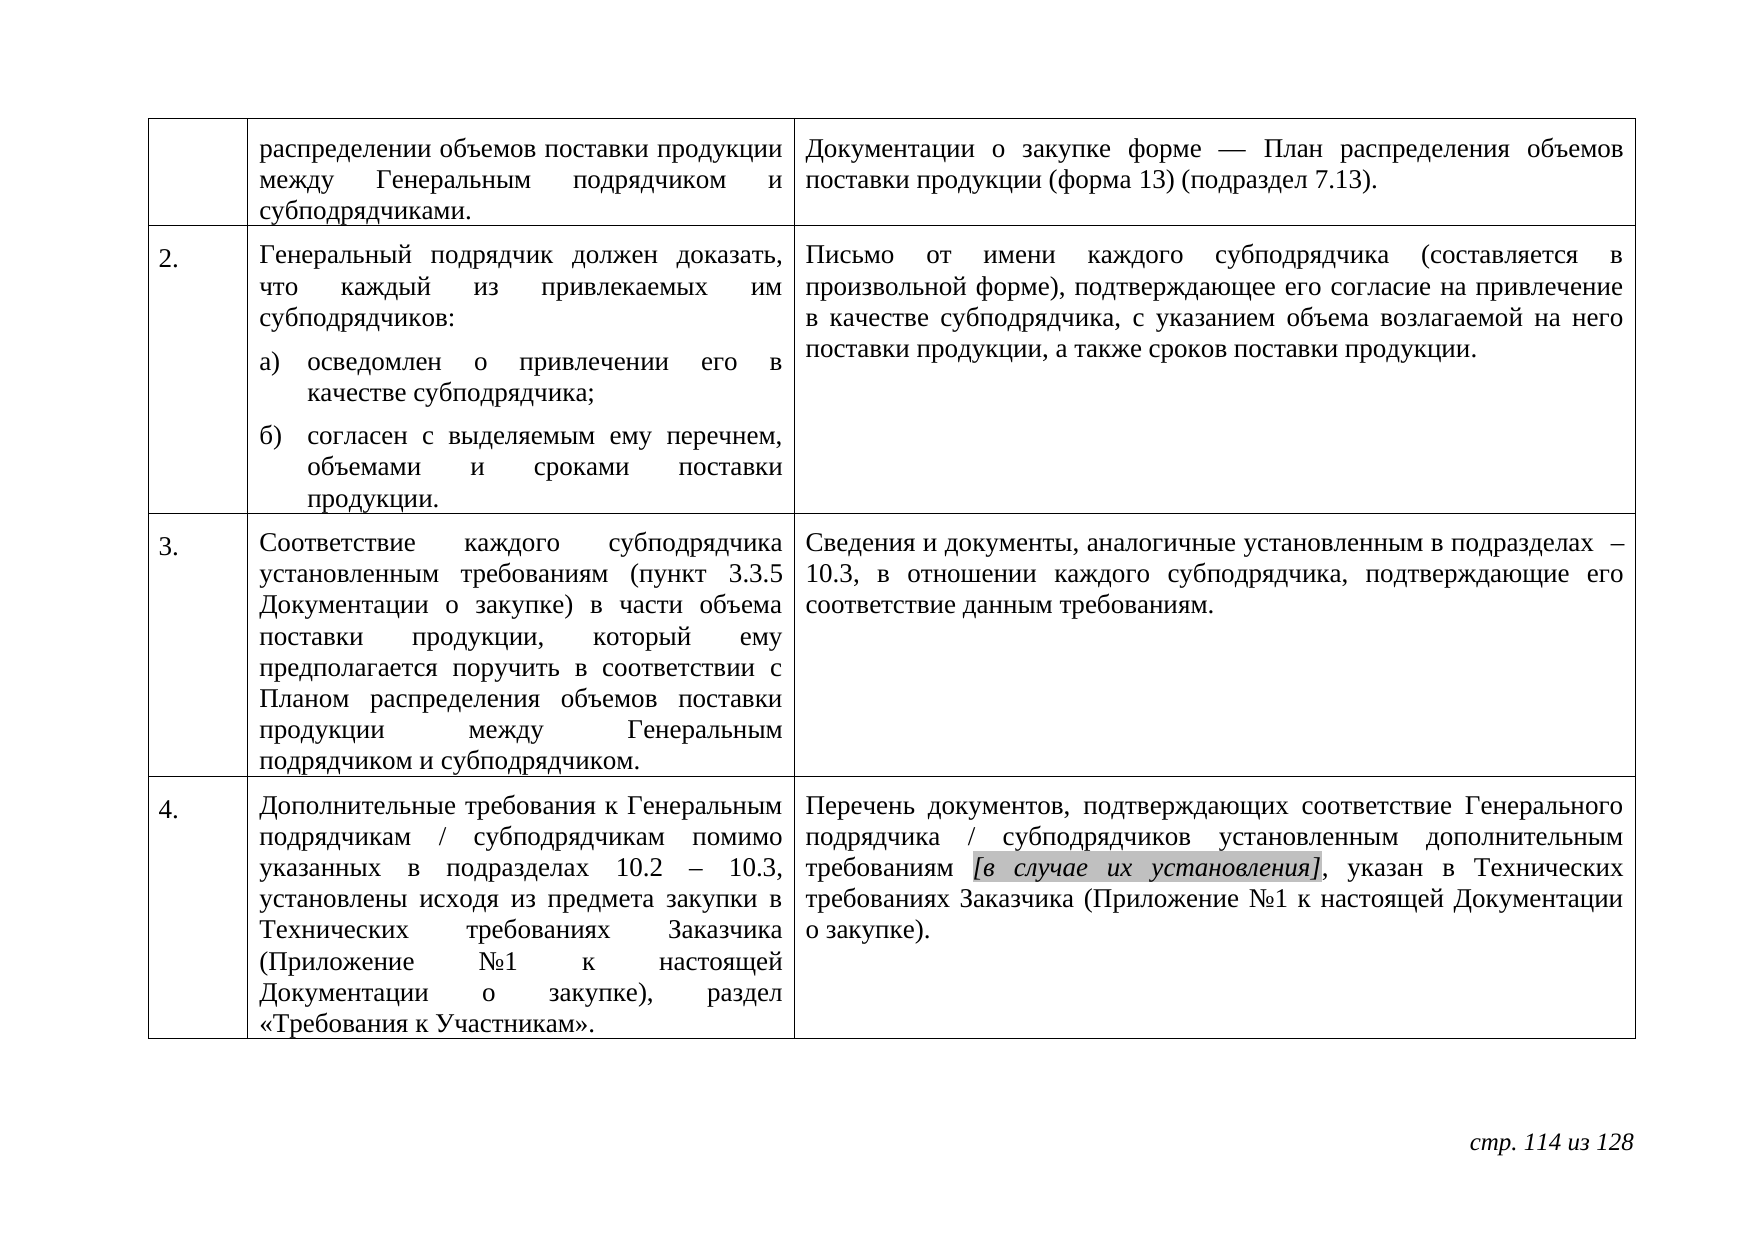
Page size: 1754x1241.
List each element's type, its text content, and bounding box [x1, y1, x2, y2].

table_cell [149, 119, 247, 225]
table_cell Дополнительные требования к Генеральным подрядчикам / субподрядчикам помимо указанных в подразделах 10.2 – 10.3, установлены исходя из предмета закупки в Технических требованиях Заказчика (Приложение №1 к настоящей Документации о закупке), раздел «Требования к Участникам». [248, 777, 794, 1038]
table_cell Сведения и документы, аналогичные установленным в подразделах 10.1 – 10.3, в отношении каждого субподрядчика, подтверждающие его соответствие данным требованиям. [795, 514, 1635, 776]
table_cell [795, 119, 1635, 225]
table_cell Генеральный подрядчик должен доказать, что каждый из привлекаемых им субподрядчиков: осведомлен о привлечении его в качестве субподрядчика; согласен с выделяемым ему перечнем, объемами и сроками поставки продукции. [248, 226, 794, 513]
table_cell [248, 119, 794, 225]
table_cell Соответствие каждого субподрядчика установленным требованиям (пункт 3.3.5 Документации о закупке) в части объема поставки продукции, который ему предполагается поручить в соответствии с Планом распределения объемов поставки продукции между Генеральным подрядчиком и субподрядчиком. [248, 514, 794, 776]
table_cell Перечень документов, подтверждающих соответствие Генерального подрядчика / субподрядчиков установленным дополнительным требованиям [в случае их установления], указан в Технических требованиях Заказчика (Приложение №1 к настоящей Документации о закупке). [795, 777, 1635, 1038]
table_cell [149, 514, 247, 776]
table_cell Письмо от имени каждого субподрядчика (составляется в произвольной форме), подтверждающее его согласие на привлечение в качестве субподрядчика, с указанием объема возлагаемой на него поставки продукции, а также сроков поставки продукции. [795, 226, 1635, 513]
table_cell [149, 226, 247, 513]
table_cell [149, 777, 247, 1038]
